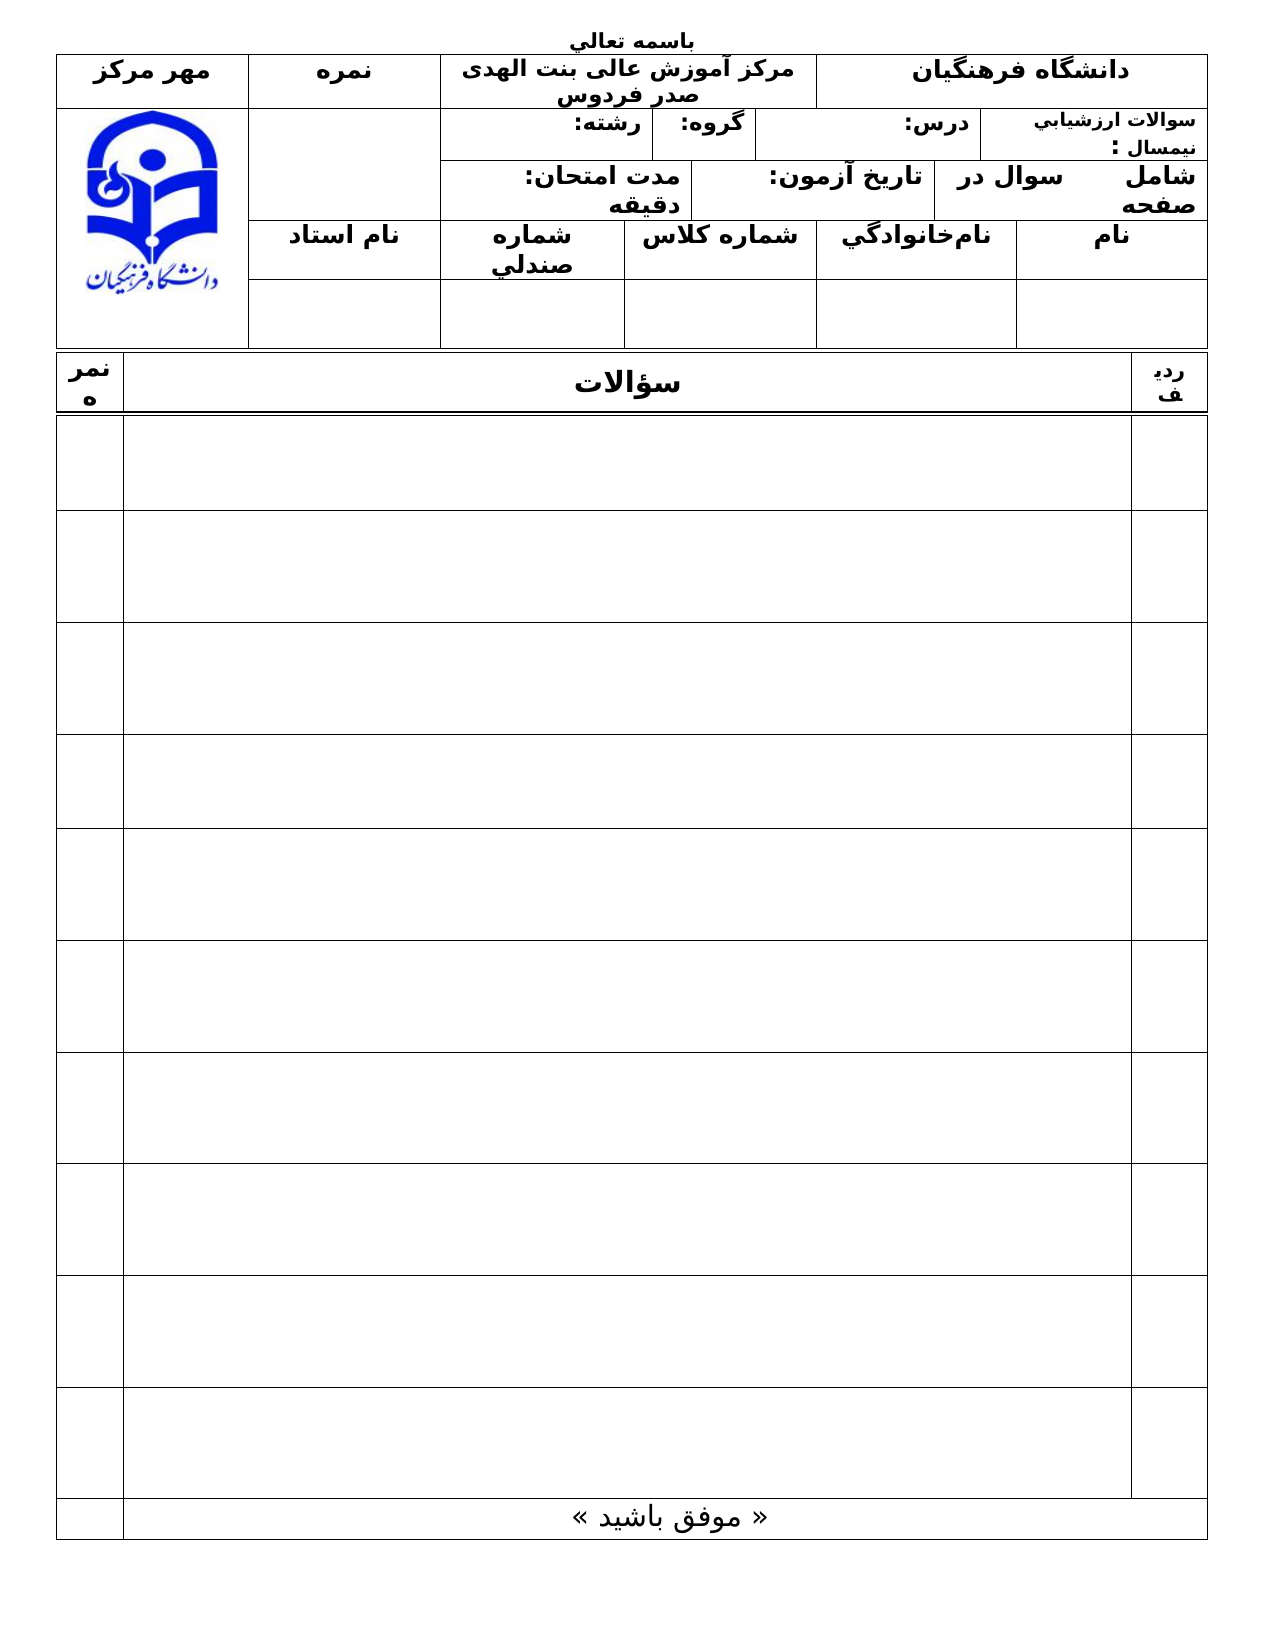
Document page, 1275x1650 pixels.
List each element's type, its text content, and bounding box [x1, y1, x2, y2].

table_cell [249, 109, 440, 220]
table_cell [57, 941, 123, 1052]
table_cell شماره صندلي [441, 221, 624, 279]
table_cell شامل سوال در صفحه [935, 161, 1207, 220]
table_cell « موفق باشيد » [124, 1499, 1207, 1539]
table_cell [124, 1164, 1131, 1275]
table_cell مرکز آموزش عالی بنت الهدی صدر فردوس [441, 55, 816, 108]
table_cell نام [1017, 221, 1207, 279]
table_cell مهر مرکز [57, 55, 248, 108]
picture [84, 109, 220, 296]
table_cell سوالات ارزشيابي نیمسال : [981, 109, 1207, 160]
table_cell [124, 735, 1131, 828]
table_cell [124, 623, 1131, 733]
table_cell [1132, 1053, 1207, 1163]
table_cell [57, 416, 123, 510]
table_cell [1132, 829, 1207, 940]
table_cell شماره كلاس [625, 221, 816, 279]
table_cell [57, 1388, 123, 1498]
table_cell [249, 280, 440, 348]
table_cell [124, 511, 1131, 622]
table_cell تاريخ آزمون: [692, 161, 934, 220]
table_cell [1132, 1164, 1207, 1275]
table_cell [124, 829, 1131, 940]
table_cell [57, 109, 248, 348]
table_cell رديف [1132, 353, 1207, 411]
table_cell [124, 1388, 1131, 1498]
table_cell [124, 416, 1131, 510]
table_cell نمره [57, 353, 123, 411]
table_cell [57, 623, 123, 733]
table_cell درس: [756, 109, 980, 160]
table_cell [124, 941, 1131, 1052]
table_cell دانشگاه فرهنگیان [817, 55, 1207, 108]
table_cell سؤالات [124, 353, 1131, 411]
table_cell [1017, 280, 1207, 348]
table_cell [1132, 941, 1207, 1052]
table_cell [625, 280, 816, 348]
table_cell [57, 829, 123, 940]
table_cell [57, 511, 123, 622]
table_cell نام‌خانوادگي [817, 221, 1016, 279]
table_cell [1132, 735, 1207, 828]
table_cell [124, 1053, 1131, 1163]
table_cell مدت امتحان: دقيقه [441, 161, 691, 220]
table_cell [1132, 416, 1207, 510]
table_cell رشته: [441, 109, 652, 160]
table_cell نام استاد [249, 221, 440, 279]
table_header باسمه تعالي [56, 30, 1208, 54]
table_cell گروه: [653, 109, 755, 160]
table_cell [57, 1499, 123, 1539]
table_cell [57, 1053, 123, 1163]
table_cell [57, 735, 123, 828]
table_cell [441, 280, 624, 348]
table_cell [124, 1276, 1131, 1387]
table_cell نمره [249, 55, 440, 108]
table_cell [817, 280, 1016, 348]
table_cell [1132, 511, 1207, 622]
table_cell [1132, 1388, 1207, 1498]
table_cell [57, 1276, 123, 1387]
table_cell [57, 1164, 123, 1275]
table_cell [1132, 1276, 1207, 1387]
table_cell [1132, 623, 1207, 733]
